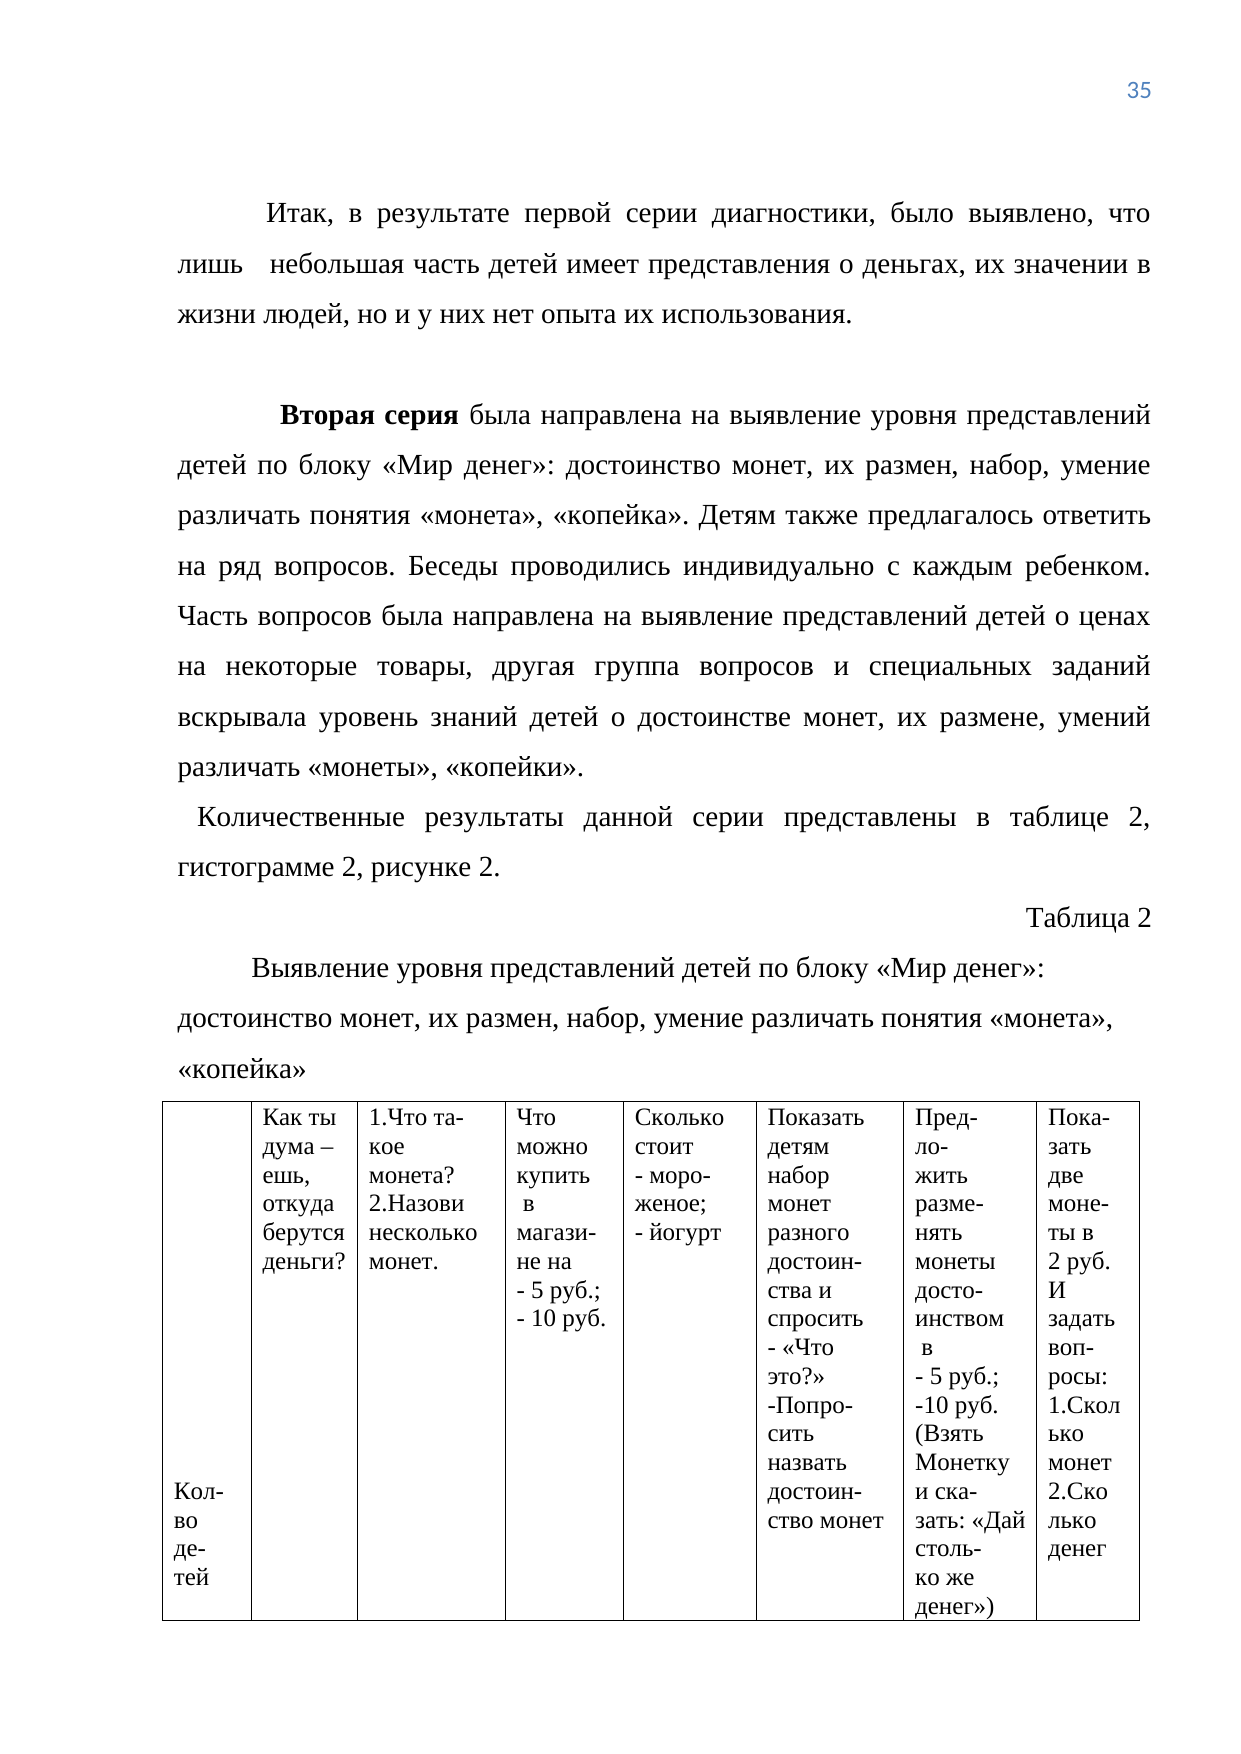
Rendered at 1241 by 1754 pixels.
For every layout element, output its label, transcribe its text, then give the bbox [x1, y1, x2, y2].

table_header Как ты дума –ешь, откуда берутся деньги? [252, 1102, 357, 1620]
table_header Что можно купить в магази- не на - 5 руб.; - 10 руб. [506, 1102, 623, 1620]
text Таблица 2 [177, 900, 1152, 933]
text Выявление уровня представлений детей по блоку «Мир денег»: достоинство монет, их размен, набор, умение различать понятия «монета», «копейка» [177, 950, 1152, 1084]
table_header Кол-во де- тей [163, 1102, 251, 1620]
table_header Пред- ло- жить разме- нять монеты досто- инством в - 5 руб.; -10 руб. (Взять Монетку и ска- зать: «Дай столь- ко же денег») [904, 1102, 1036, 1620]
text Количественные результаты данной серии представлены в таблице 2, гистограмме 2, рисунке 2. [177, 799, 1152, 883]
text Итак, в результате первой серии диагностики, было выявлено, что лишь небольшая часть детей имеет представления о деньгах, их значении в жизни людей, но и у них нет опыта их использования. [177, 196, 1152, 330]
text Вторая серия была направлена на выявление уровня представлений детей по блоку «Мир денег»: достоинство монет, их размен, набор, умение различать понятия «монета», «копейка». Детям также предлагалось ответить на ряд вопросов. Беседы проводились индивидуально с каждым ребенком. Часть вопросов была направлена на выявление представлений детей о ценах на некоторые товары, другая группа вопросов и специальных заданий вскрывала уровень знаний детей о достоинстве монет, их размене, умений различать «монеты», «копейки». [177, 397, 1152, 782]
table_header 1.Что та- кое монета? 2.Назови несколько монет. [358, 1102, 505, 1620]
table_header Сколько стоит - моро- женое; - йогурт [624, 1102, 756, 1620]
table_header Показать детям набор монет разного достоин- ства и спросить - «Что это?» -Попро- сить назвать достоин- ство монет [757, 1102, 903, 1620]
table_header Пока- зать две моне- ты в 2 руб. И задать воп- росы: 1.Сколько монет 2.Ско лько денег [1037, 1102, 1139, 1620]
